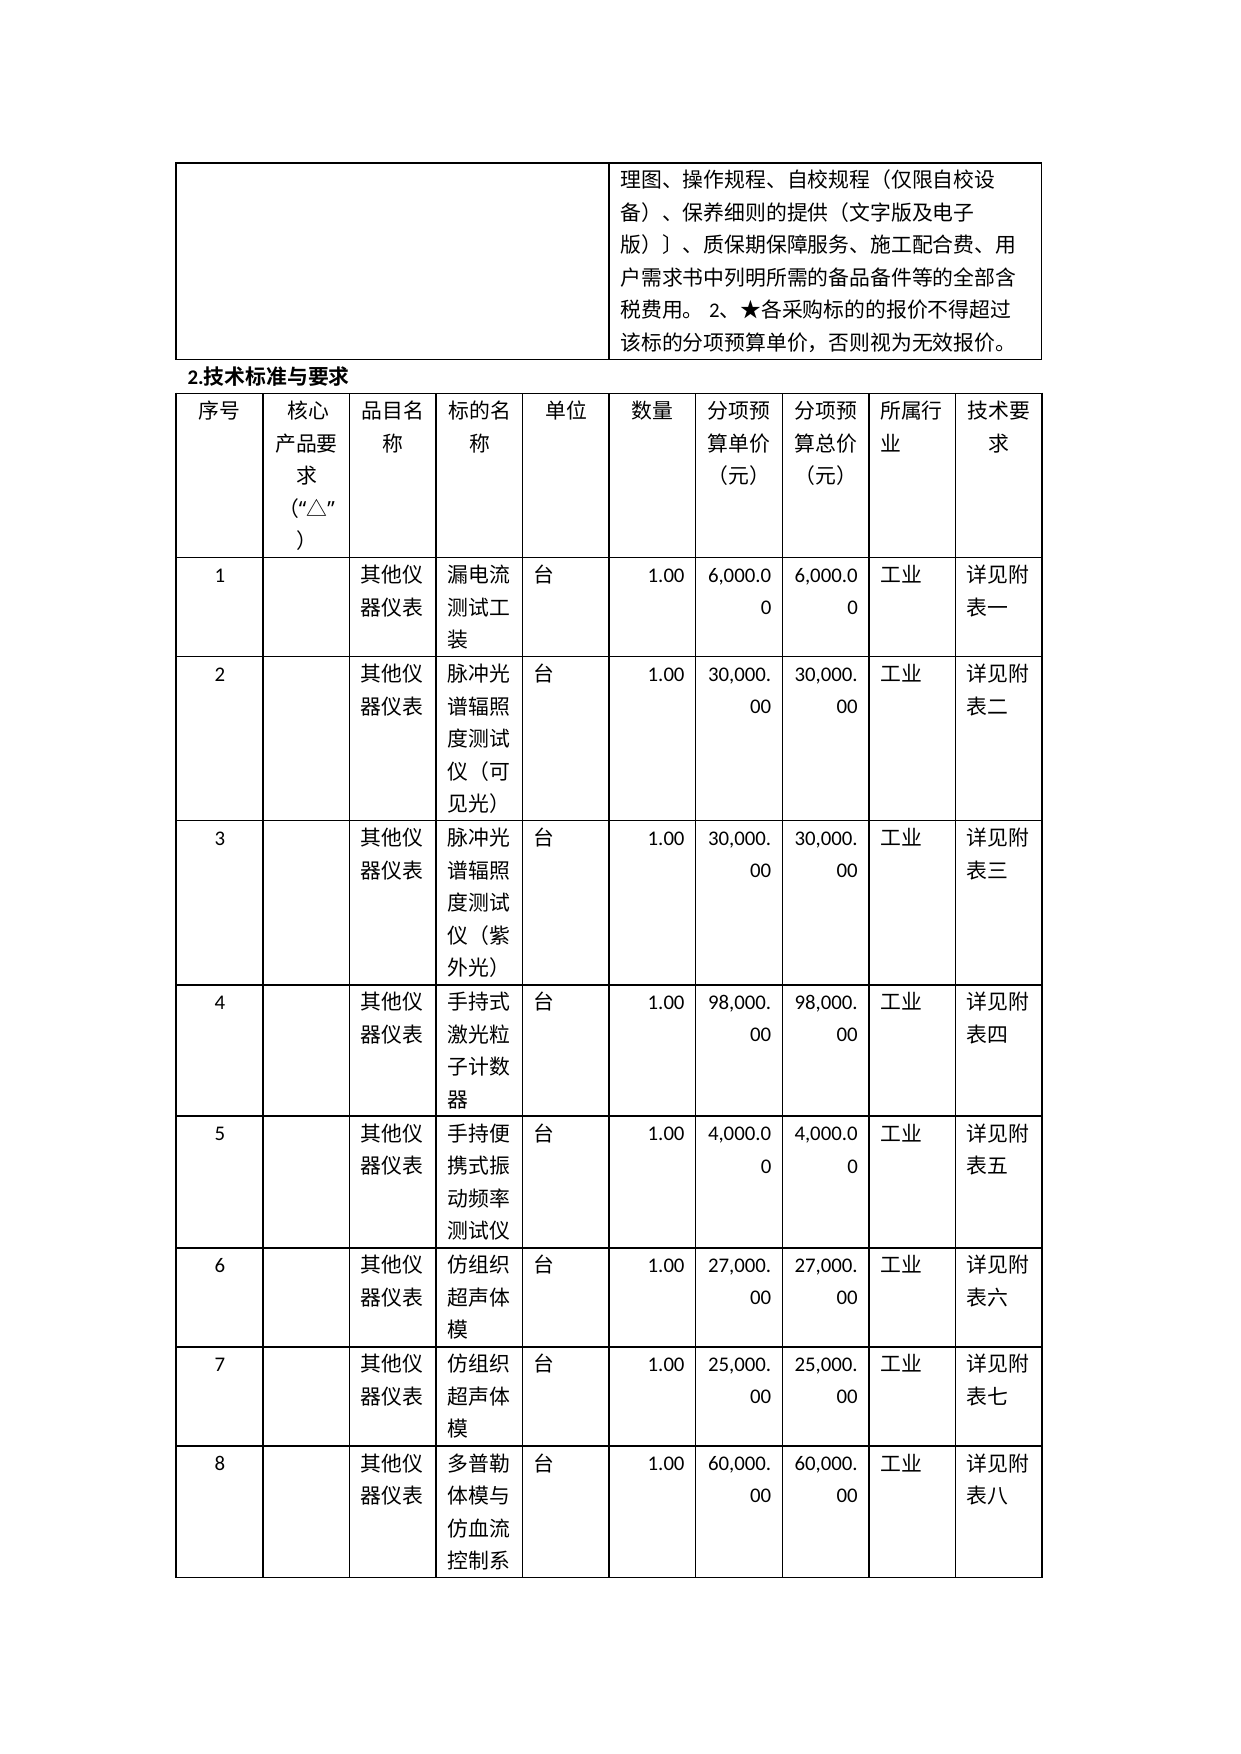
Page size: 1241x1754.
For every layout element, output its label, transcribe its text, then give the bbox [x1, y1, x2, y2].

table_cell [264, 657, 349, 820]
table_cell 1.00 [610, 558, 695, 656]
table_cell 台 [523, 1249, 608, 1346]
table_cell 漏电流测试工装 [437, 558, 522, 656]
table_cell 1.00 [610, 821, 695, 984]
table_cell 台 [523, 558, 608, 656]
table_cell [264, 821, 349, 984]
table_cell 4,000.00 [783, 1117, 868, 1247]
table_cell 25,000.00 [783, 1348, 868, 1445]
table_cell 详见附表七 [956, 1348, 1041, 1445]
table_header 分项预算总价（元） [783, 394, 868, 557]
table_cell 27,000.00 [783, 1249, 868, 1346]
table_cell 工业 [870, 657, 955, 820]
table_cell 多普勒体模与仿血流控制系统 [437, 1447, 522, 1577]
table_header 所属行业 [870, 394, 955, 557]
table_cell 工业 [870, 558, 955, 656]
table_cell 其他仪器仪表 [350, 1117, 435, 1247]
table_cell 4,000.00 [696, 1117, 782, 1247]
table_cell 工业 [870, 1249, 955, 1346]
table_cell 其他仪器仪表 [350, 657, 435, 820]
table_cell 台 [523, 1348, 608, 1445]
table_cell 5 [177, 1117, 262, 1247]
table_header 技术要求 [956, 394, 1041, 557]
table_cell 工业 [870, 821, 955, 984]
table_cell [264, 986, 349, 1115]
table_cell 98,000.00 [783, 986, 868, 1115]
table_cell 工业 [870, 1117, 955, 1247]
table_cell [264, 1447, 349, 1577]
table_cell 详见附表五 [956, 1117, 1041, 1247]
table_cell 台 [523, 1447, 608, 1577]
table_header 分项预算单价（元） [696, 394, 782, 557]
table_header 单位 [523, 394, 608, 557]
table_cell 其他 [177, 164, 608, 358]
table_cell 仿组织超声体模 [437, 1249, 522, 1346]
table_cell 3 [177, 821, 262, 984]
table_cell 1.00 [610, 986, 695, 1115]
table_cell 台 [523, 986, 608, 1115]
table_cell 60,000.00 [696, 1447, 782, 1577]
table_cell [264, 1348, 349, 1445]
table_cell 工业 [870, 1348, 955, 1445]
table_cell 详见附表一 [956, 558, 1041, 656]
table_cell 30,000.00 [696, 821, 782, 984]
table_cell 1.00 [610, 1447, 695, 1577]
table_cell 1.00 [610, 657, 695, 820]
table_header 品目名称 [350, 394, 435, 557]
table_cell 手持式激光粒子计数器 [437, 986, 522, 1115]
table_cell 1 [177, 558, 262, 656]
table_cell 1.00 [610, 1348, 695, 1445]
table_cell 27,000.00 [696, 1249, 782, 1346]
table_cell 详见附表六 [956, 1249, 1041, 1346]
table_cell 工业 [870, 986, 955, 1115]
table_cell 其他仪器仪表 [350, 821, 435, 984]
table_cell 6 [177, 1249, 262, 1346]
table_cell 1.00 [610, 1117, 695, 1247]
table_cell 详见附表八 [956, 1447, 1041, 1577]
table_cell 2 [177, 657, 262, 820]
table_cell 6,000.00 [783, 558, 868, 656]
table_cell 详见附表三 [956, 821, 1041, 984]
table_header 数量 [610, 394, 695, 557]
table_cell 30,000.00 [696, 657, 782, 820]
table_cell 详见附表四 [956, 986, 1041, 1115]
table_cell 手持便携式振动频率测试仪 [437, 1117, 522, 1247]
table_header 标的名称 [437, 394, 522, 557]
table_cell 4 [177, 986, 262, 1115]
table_cell 98,000.00 [696, 986, 782, 1115]
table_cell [610, 164, 1041, 358]
table_cell 脉冲光谱辐照度测试仪（可见光） [437, 657, 522, 820]
table_cell [264, 1249, 349, 1346]
table_cell [264, 1117, 349, 1247]
table_cell 仿组织超声体模 [437, 1348, 522, 1445]
table_cell 工业 [870, 1447, 955, 1577]
table_cell 台 [523, 821, 608, 984]
table_cell 其他仪器仪表 [350, 1249, 435, 1346]
table_cell 25,000.00 [696, 1348, 782, 1445]
table_header 核心产品要求（“△”） [264, 394, 349, 557]
table_cell 30,000.00 [783, 657, 868, 820]
table_cell 6,000.00 [696, 558, 782, 656]
table_cell 其他仪器仪表 [350, 1447, 435, 1577]
table_header 序号 [177, 394, 262, 557]
table_cell 60,000.00 [783, 1447, 868, 1577]
table_cell 台 [523, 1117, 608, 1247]
table_cell 7 [177, 1348, 262, 1445]
table_cell 其他仪器仪表 [350, 986, 435, 1115]
table_cell 台 [523, 657, 608, 820]
table_cell 30,000.00 [783, 821, 868, 984]
table_cell 详见附表二 [956, 657, 1041, 820]
text 2.技术标准与要求 [187, 360, 1053, 393]
table_cell [264, 558, 349, 656]
table_cell 8 [177, 1447, 262, 1577]
table_cell 其他仪器仪表 [350, 558, 435, 656]
table_cell 脉冲光谱辐照度测试仪（紫外光） [437, 821, 522, 984]
table_cell 1.00 [610, 1249, 695, 1346]
table_cell 其他仪器仪表 [350, 1348, 435, 1445]
